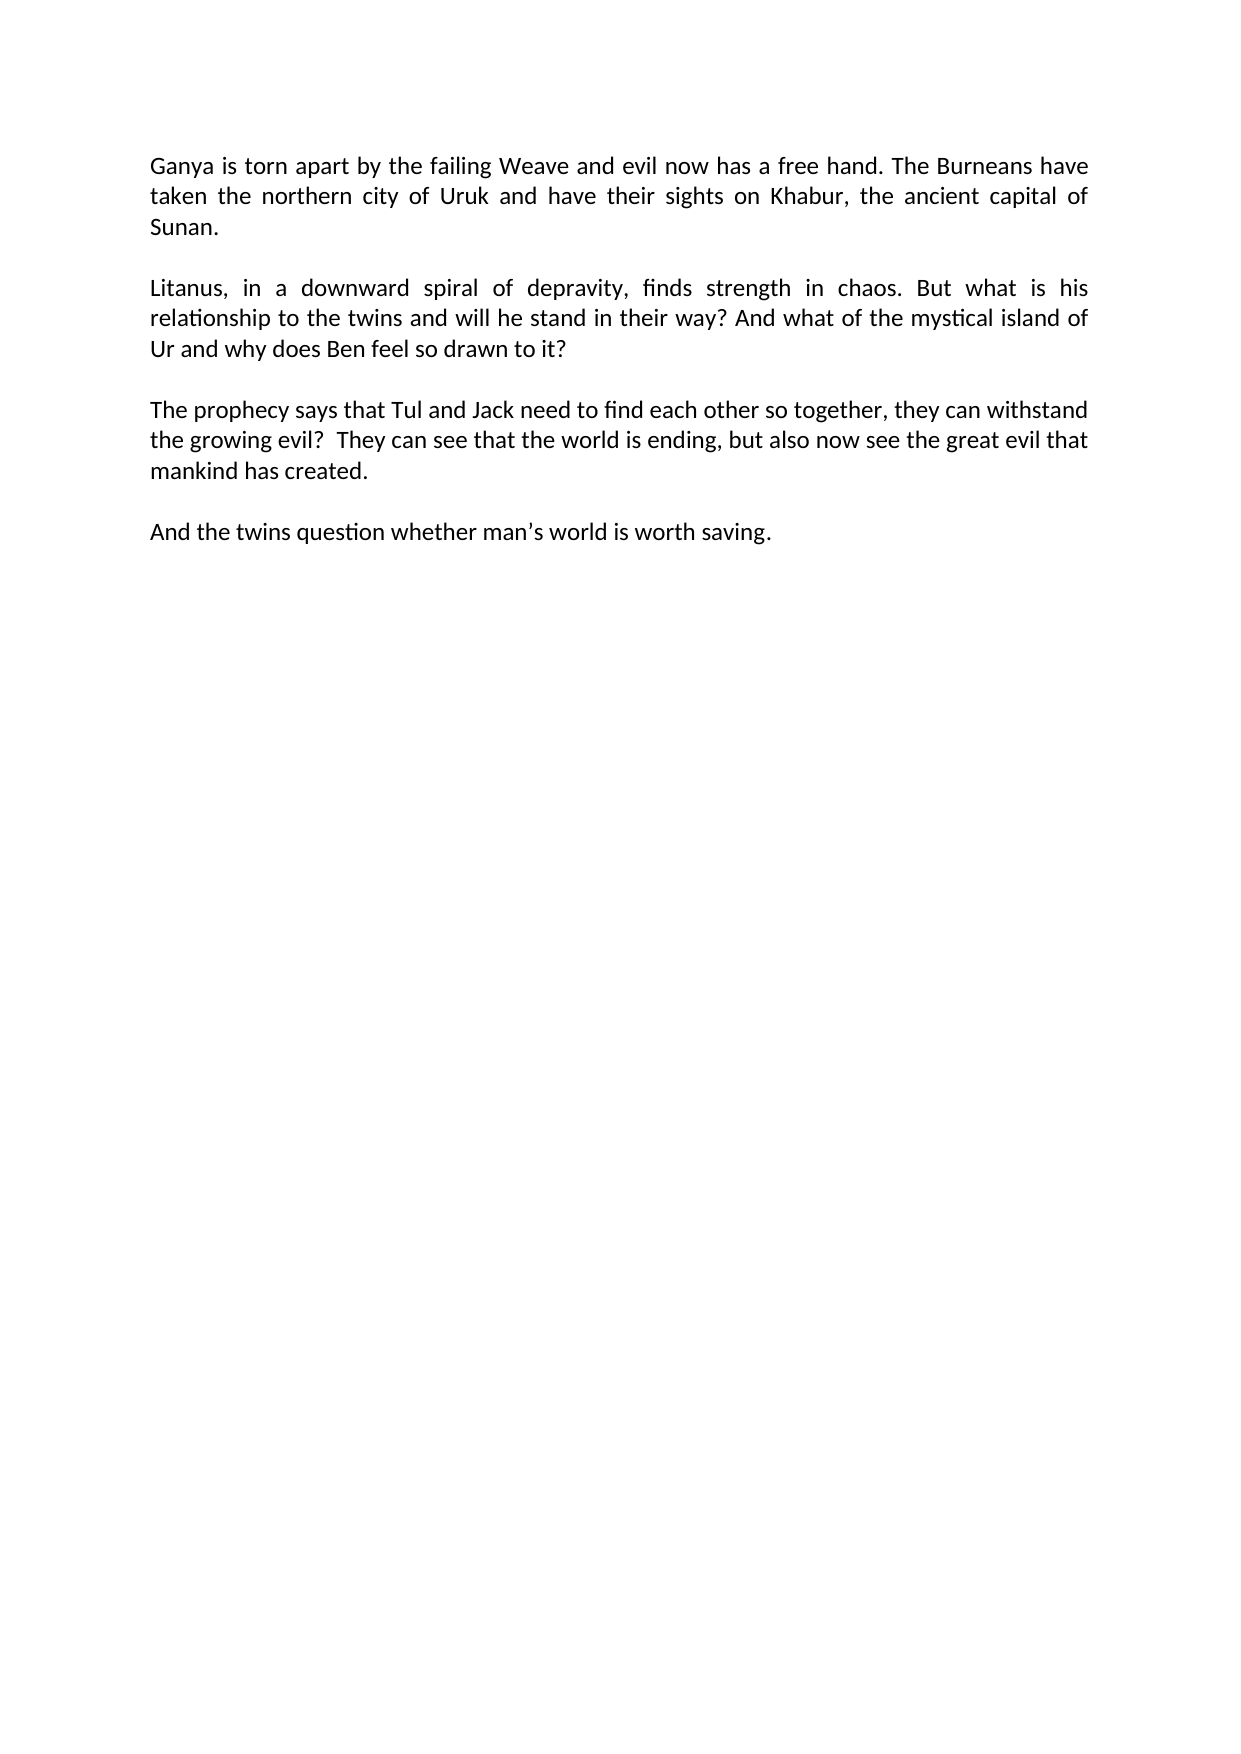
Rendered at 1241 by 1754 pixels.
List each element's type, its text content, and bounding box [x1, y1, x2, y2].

text And the twins question whether man’s world is worth saving. [150, 516, 1090, 547]
text Litanus, in a downward spiral of depravity, finds strength in chaos. But what is his relationship to the twins and will he stand in their way? And what of the mystical island of Ur and why does Ben feel so drawn to it? [150, 272, 1090, 364]
text The prophecy says that Tul and Jack need to find each other so together, they can withstand the growing evil? They can see that the world is ending, but also now see the great evil that mankind has created. [150, 394, 1090, 486]
text Ganya is torn apart by the failing Weave and evil now has a free hand. The Burneans have taken the northern city of Uruk and have their sights on Khabur, the ancient capital of Sunan. [150, 150, 1090, 242]
